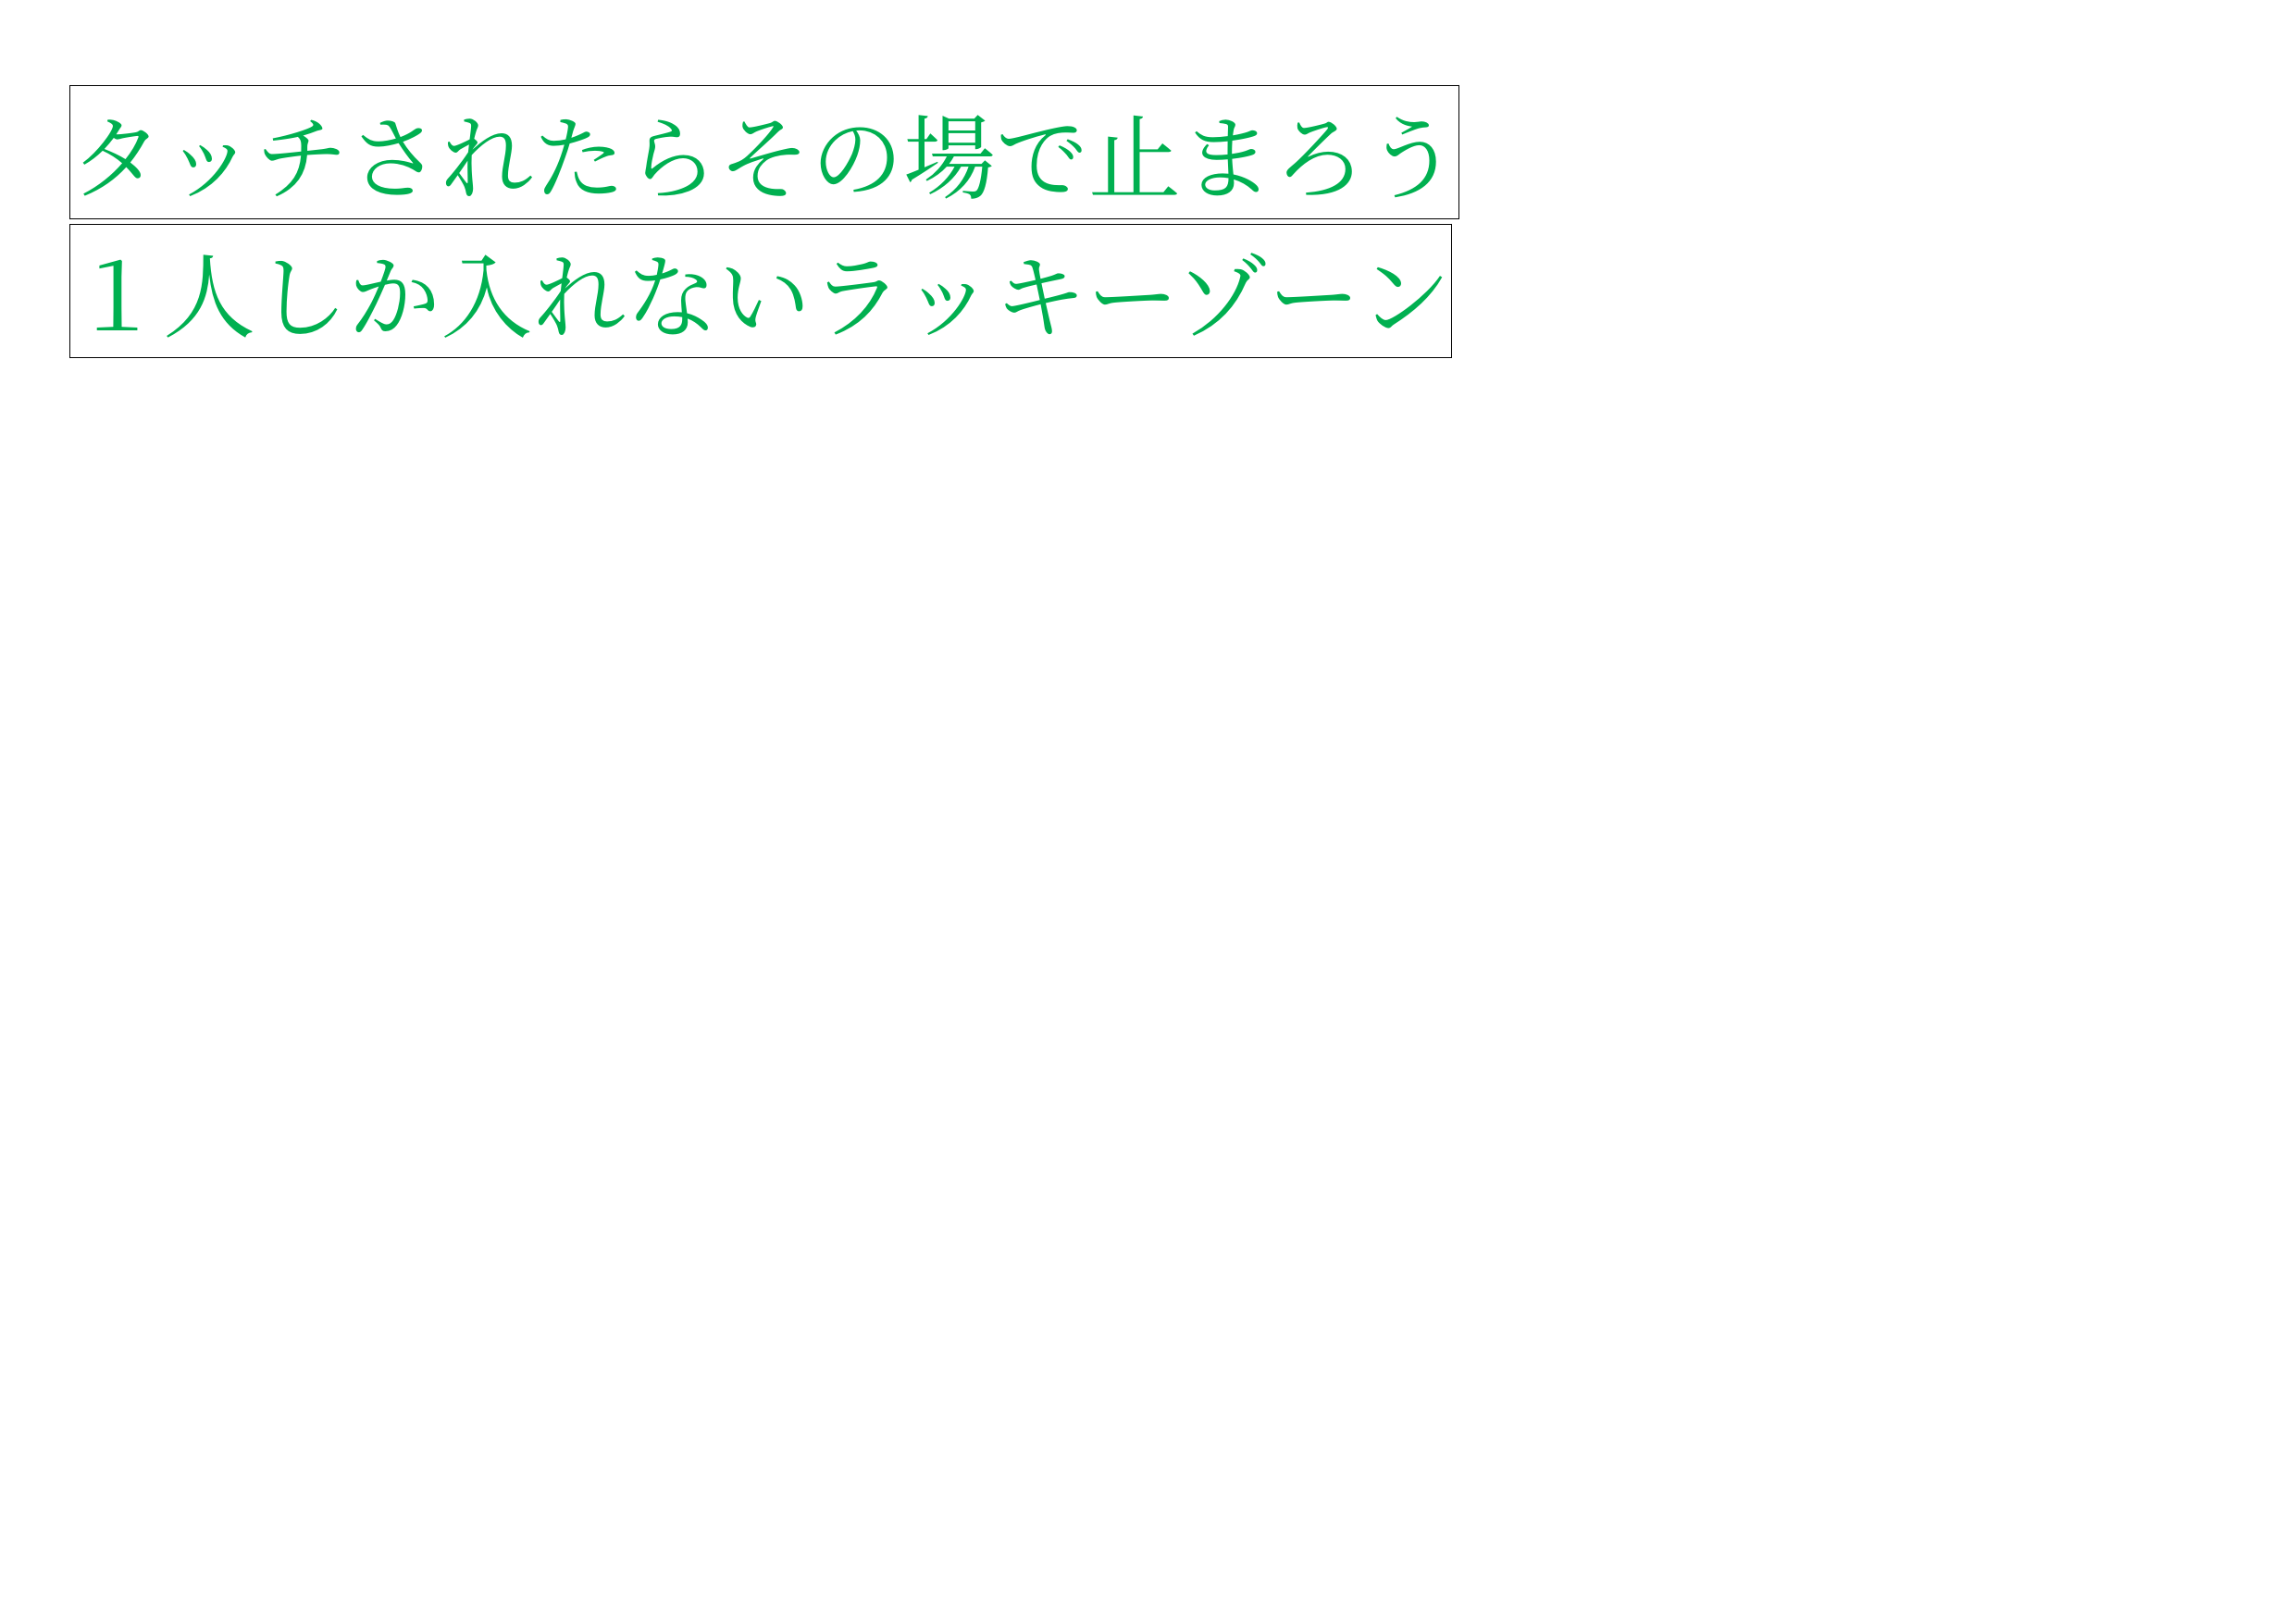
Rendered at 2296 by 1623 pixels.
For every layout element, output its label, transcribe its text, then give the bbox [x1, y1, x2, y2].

text １人しか入れないラッキーゾーン [69, 221, 2226, 360]
text タッチされたらその場で止まろう [69, 82, 2226, 221]
